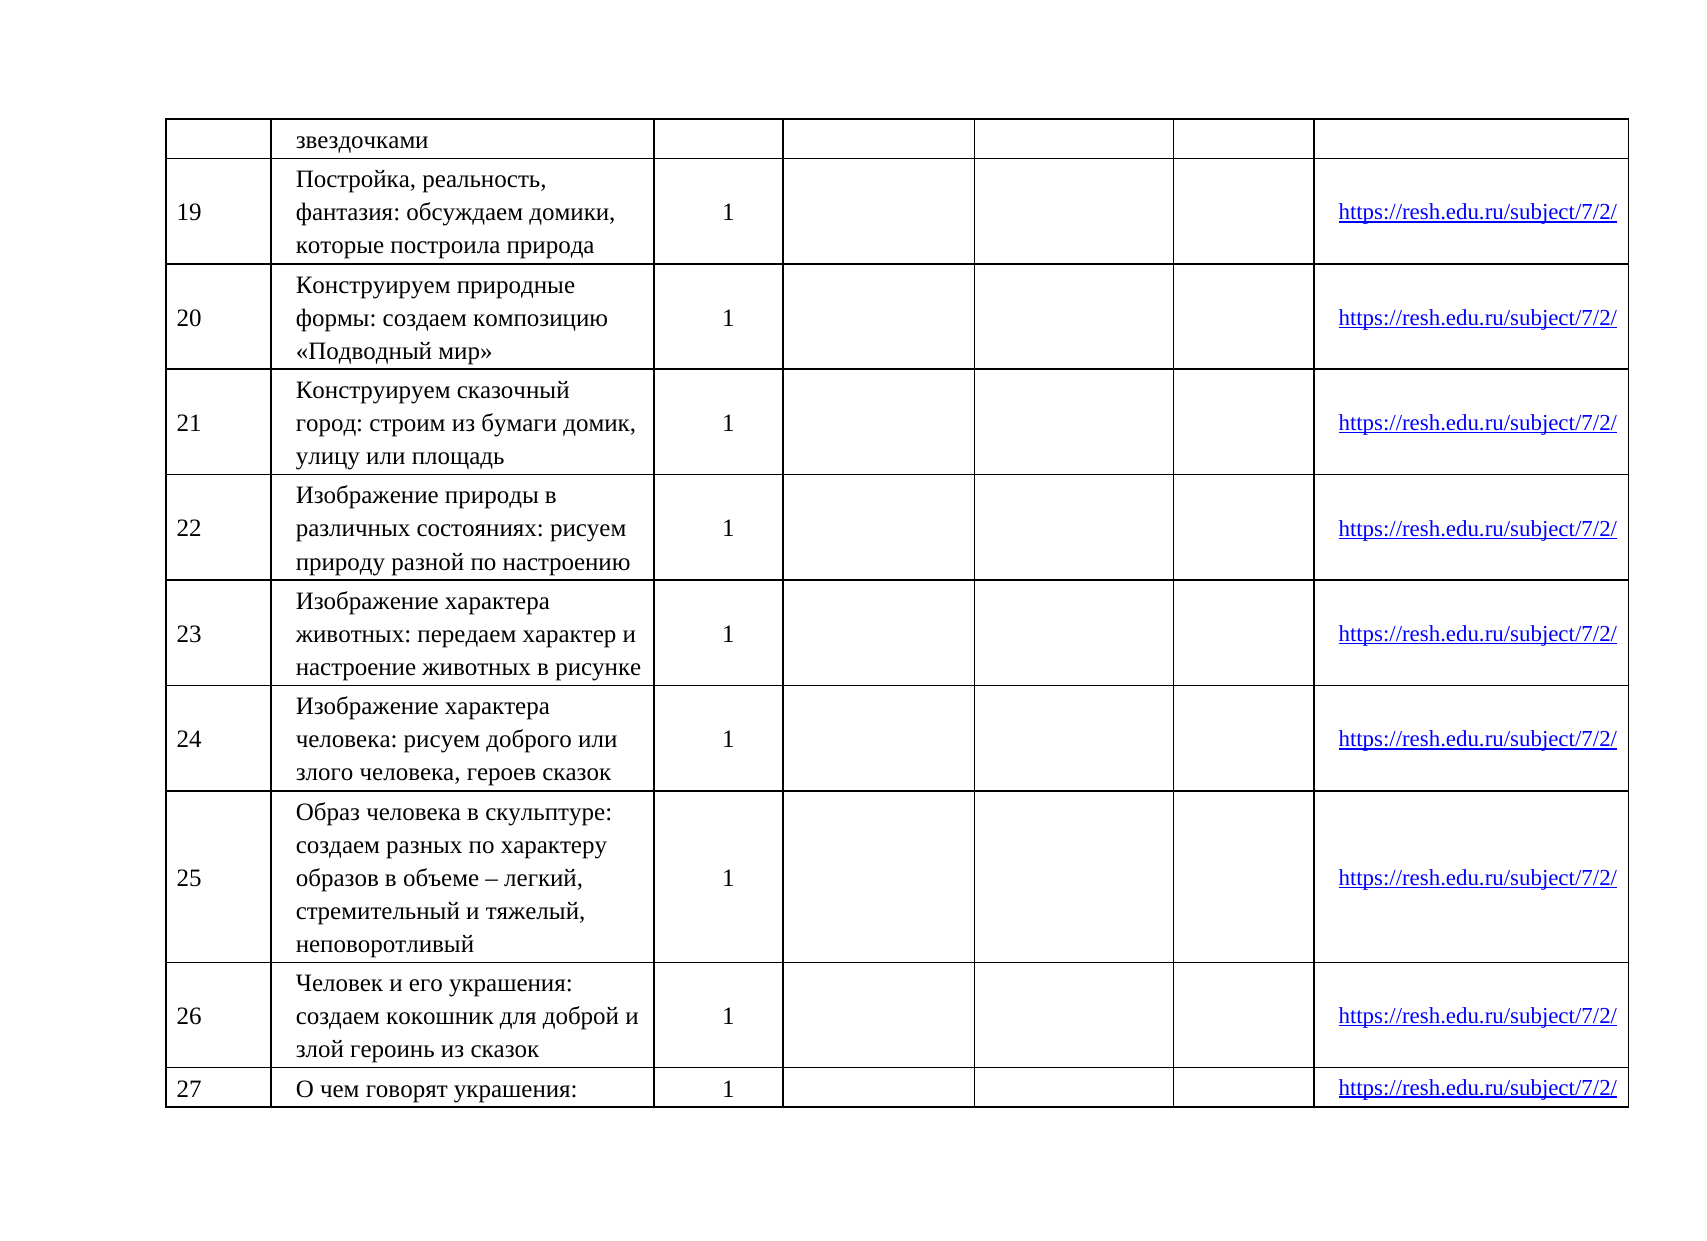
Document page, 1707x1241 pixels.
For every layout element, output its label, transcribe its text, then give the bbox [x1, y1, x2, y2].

table_cell 23 [167, 581, 270, 684]
table_cell Постройка, реальность, фантазия: обсуждаем домики, которые построила природа [272, 159, 653, 263]
table_cell [784, 159, 974, 263]
table_cell https://resh.edu.ru/subject/7/2/ [1315, 370, 1628, 474]
table_cell [1174, 370, 1313, 474]
table_cell [784, 792, 974, 961]
table_cell [784, 1068, 974, 1106]
table_cell [784, 581, 974, 684]
table_cell 22 [167, 475, 270, 579]
table_cell [1174, 963, 1313, 1067]
table_cell [784, 963, 974, 1067]
table_cell Образ человека в скульптуре: создаем разных по характеру образов в объеме – легкий, стремительный и тяжелый, неповоротливый [272, 792, 653, 961]
table_cell [1174, 792, 1313, 961]
table_cell https://resh.edu.ru/subject/7/2/ [1315, 581, 1628, 684]
table_cell https://resh.edu.ru/subject/7/2/ [1315, 963, 1628, 1067]
table_cell Изображение природы в различных состояниях: рисуем природу разной по настроению [272, 475, 653, 579]
table_cell [975, 475, 1173, 579]
table_cell 24 [167, 686, 270, 790]
table_cell [1174, 581, 1313, 684]
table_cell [272, 1068, 653, 1106]
table_cell 1 [655, 963, 782, 1067]
table_cell [784, 686, 974, 790]
table_cell 26 [167, 963, 270, 1067]
table_cell https://resh.edu.ru/subject/7/2/ [1315, 265, 1628, 368]
table_cell 18 [167, 120, 270, 157]
table_cell [975, 1068, 1173, 1106]
table_cell 1 [655, 581, 782, 684]
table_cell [1315, 1068, 1628, 1106]
table_cell https://resh.edu.ru/subject/7/2/ [1315, 475, 1628, 579]
table_cell 1 [655, 686, 782, 790]
table_cell 1 [655, 475, 782, 579]
table_cell 27 [167, 1068, 270, 1106]
table_cell [975, 686, 1173, 790]
table_cell [975, 159, 1173, 263]
table_cell [975, 963, 1173, 1067]
table_cell 19 [167, 159, 270, 263]
table_cell [784, 120, 974, 157]
table_cell Конструируем сказочный город: строим из бумаги домик, улицу или площадь [272, 370, 653, 474]
table_cell [975, 120, 1173, 157]
table_cell [784, 370, 974, 474]
table_cell [784, 265, 974, 368]
table_cell 1 [655, 1068, 782, 1106]
table_cell [975, 792, 1173, 961]
table_cell 20 [167, 265, 270, 368]
table_cell [1174, 475, 1313, 579]
table_cell [1174, 159, 1313, 263]
table_cell Конструируем природные формы: создаем композицию «Подводный мир» [272, 265, 653, 368]
table_cell 1 [655, 120, 782, 157]
table_cell 1 [655, 792, 782, 961]
table_cell 1 [655, 159, 782, 263]
table_cell [1174, 1068, 1313, 1106]
table_cell [1174, 686, 1313, 790]
table_cell 1 [655, 370, 782, 474]
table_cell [1315, 120, 1628, 157]
table_cell [784, 475, 974, 579]
table_cell [975, 265, 1173, 368]
table_cell Изображение характера животных: передаем характер и настроение животных в рисунке [272, 581, 653, 684]
table_cell [975, 581, 1173, 684]
table_cell https://resh.edu.ru/subject/7/2/ [1315, 792, 1628, 961]
table_cell 1 [655, 265, 782, 368]
table_cell [975, 370, 1173, 474]
table_cell https://resh.edu.ru/subject/7/2/ [1315, 686, 1628, 790]
table_cell https://resh.edu.ru/subject/7/2/ [1315, 159, 1628, 263]
table_cell [1174, 265, 1313, 368]
table_cell Изображение характера человека: рисуем доброго или злого человека, героев сказок [272, 686, 653, 790]
table_cell 21 [167, 370, 270, 474]
table_cell [1174, 120, 1313, 157]
table_cell 25 [167, 792, 270, 961]
table_cell Человек и его украшения: создаем кокошник для доброй и злой героинь из сказок [272, 963, 653, 1067]
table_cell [272, 120, 653, 157]
